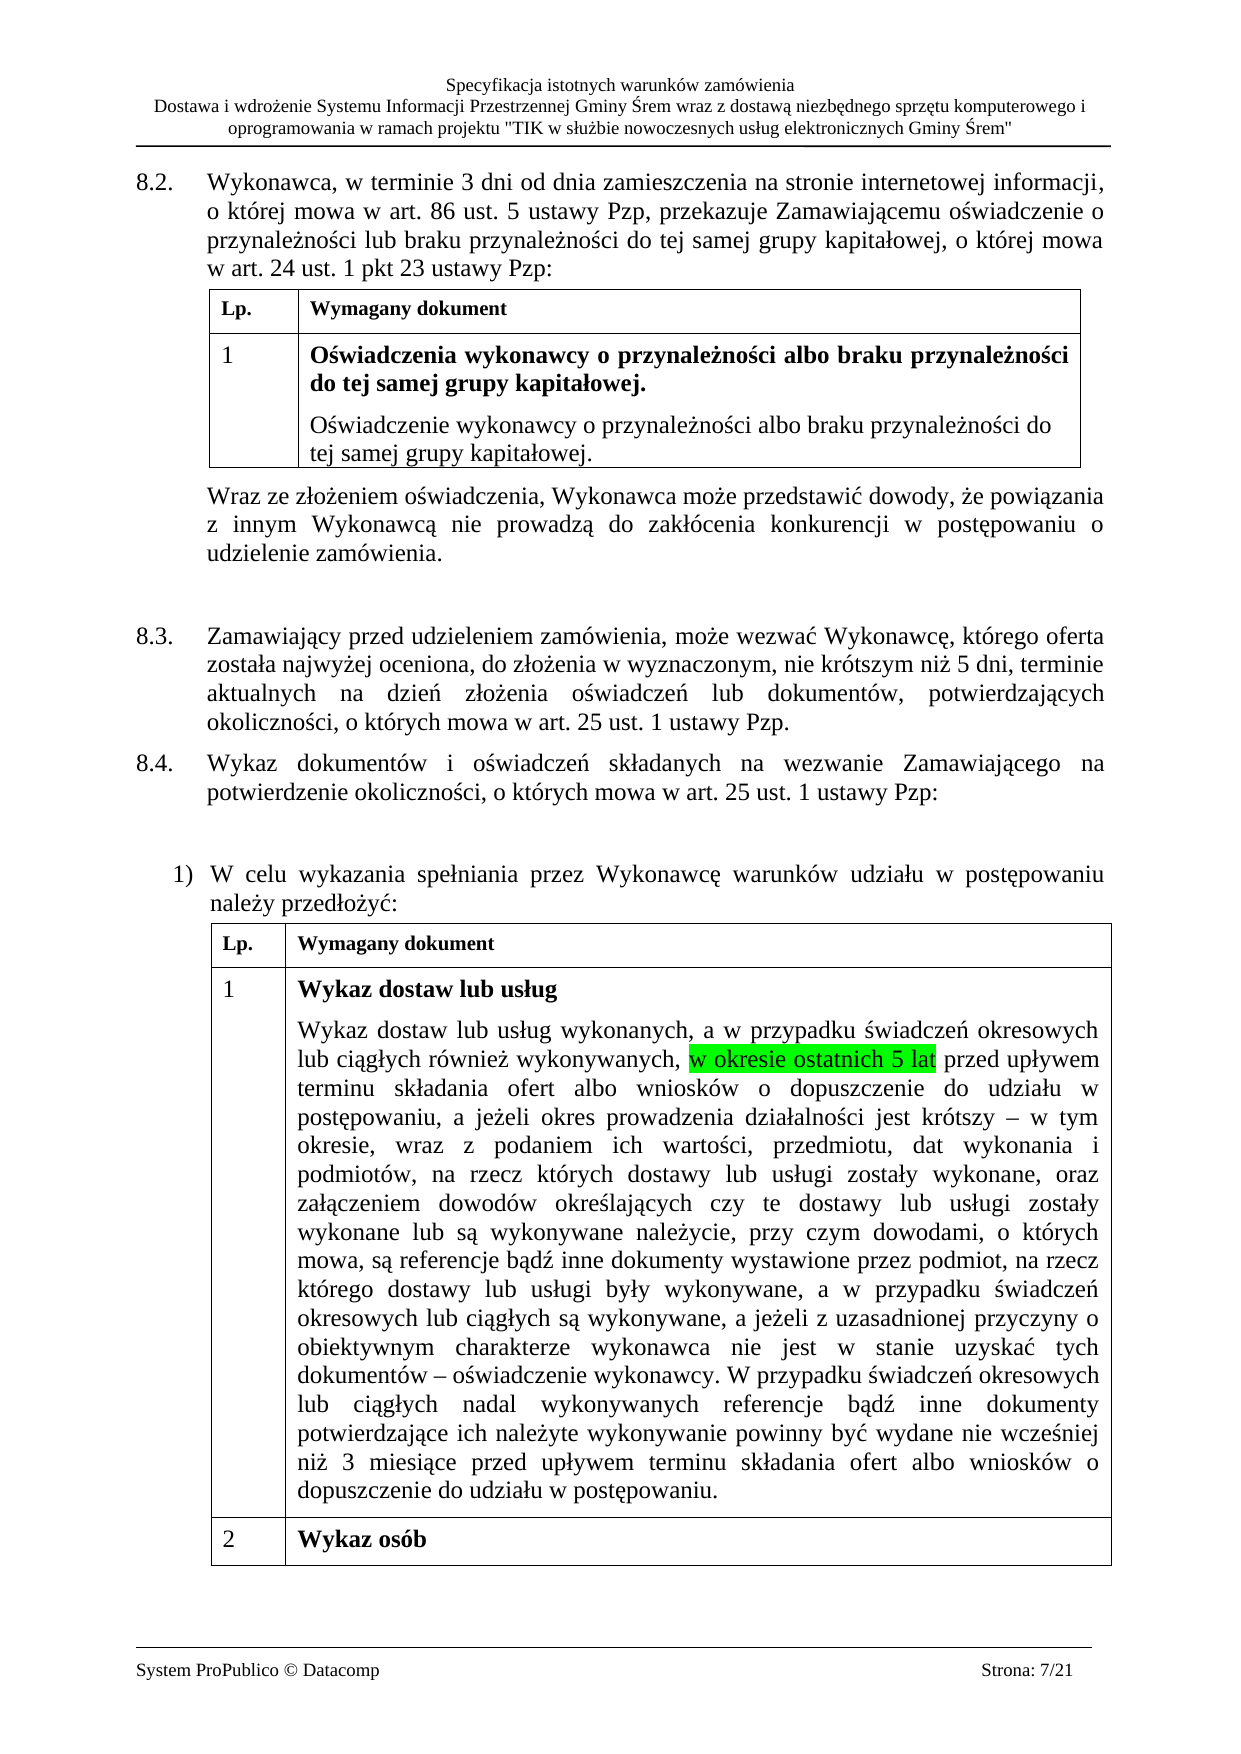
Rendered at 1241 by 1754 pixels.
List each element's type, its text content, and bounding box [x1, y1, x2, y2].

table_header Wymagany dokument [299, 290, 1080, 332]
table_cell Wykaz dostaw lub usług Wykaz dostaw lub usług wykonanych, a w przypadku świadczeń okresowych lub ciągłych również wykonywanych, w okresie ostatnich 5 lat przed upływem terminu składania ofert albo wniosków o dopuszczenie do udziału w postępowaniu, a jeżeli okres prowadzenia działalności jest krótszy – w tym okresie, wraz z podaniem ich wartości, przedmiotu, dat wykonania i podmiotów, na rzecz których dostawy lub usługi zostały wykonane, oraz załączeniem dowodów określających czy te dostawy lub usługi zostały wykonane lub są wykonywane należycie, przy czym dowodami, o których mowa, są referencje bądź inne dokumenty wystawione przez podmiot, na rzecz którego dostawy lub usługi były wykonywane, a w przypadku świadczeń okresowych lub ciągłych są wykonywane, a jeżeli z uzasadnionej przyczyny o obiektywnym charakterze wykonawca nie jest w stanie uzyskać tych dokumentów – oświadczenie wykonawcy. W przypadku świadczeń okresowych lub ciągłych nadal wykonywanych referencje bądź inne dokumenty potwierdzające ich należyte wykonywanie powinny być wydane nie wcześniej niż 3 miesiące przed upływem terminu składania ofert albo wniosków o dopuszczenie do udziału w postępowaniu. [286, 968, 1111, 1517]
table_cell 1 [212, 968, 285, 1517]
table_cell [286, 1518, 1111, 1565]
table_cell Oświadczenia wykonawcy o przynależności albo braku przynależności do tej samej grupy kapitałowej. Oświadczenie wykonawcy o przynależności albo braku przynależności do tej samej grupy kapitałowej. [299, 334, 1080, 467]
subtitle Zamawiający przed udzieleniem zamówienia, może wezwać Wykonawcę, którego oferta została najwyżej oceniona, do złożenia w wyznaczonym, nie krótszym niż 5 dni, terminie aktualnych na dzień złożenia oświadczeń lub dokumentów, potwierdzających okoliczności, o których mowa w art. 25 ust. 1 ustawy Pzp. [136, 621, 1104, 736]
subtitle W celu wykazania spełniania przez Wykonawcę warunków udziału w postępowaniu należy przedłożyć: [172, 859, 1104, 917]
subtitle Wraz ze złożeniem oświadczenia, Wykonawca może przedstawić dowody, że powiązania z innym Wykonawcą nie prowadzą do zakłócenia konkurencji w postępowaniu o udzielenie zamówienia. [207, 481, 1104, 567]
subtitle Wykaz dokumentów i oświadczeń składanych na wezwanie Zamawiającego na potwierdzenie okoliczności, o których mowa w art. 25 ust. 1 ustawy Pzp: [136, 748, 1104, 806]
table_header Lp. [210, 290, 298, 332]
table_cell 2 [212, 1518, 285, 1565]
subtitle Wykonawca, w terminie 3 dni od dnia zamieszczenia na stronie internetowej informacji, o której mowa w art. 86 ust. 5 ustawy Pzp, przekazuje Zamawiającemu oświadczenie o przynależności lub braku przynależności do tej samej grupy kapitałowej, o której mowa w art. 24 ust. 1 pkt 23 ustawy Pzp: [136, 167, 1104, 282]
table_header Wymagany dokument [286, 924, 1111, 967]
table_cell 1 [210, 334, 298, 467]
table_header Lp. [212, 924, 285, 967]
